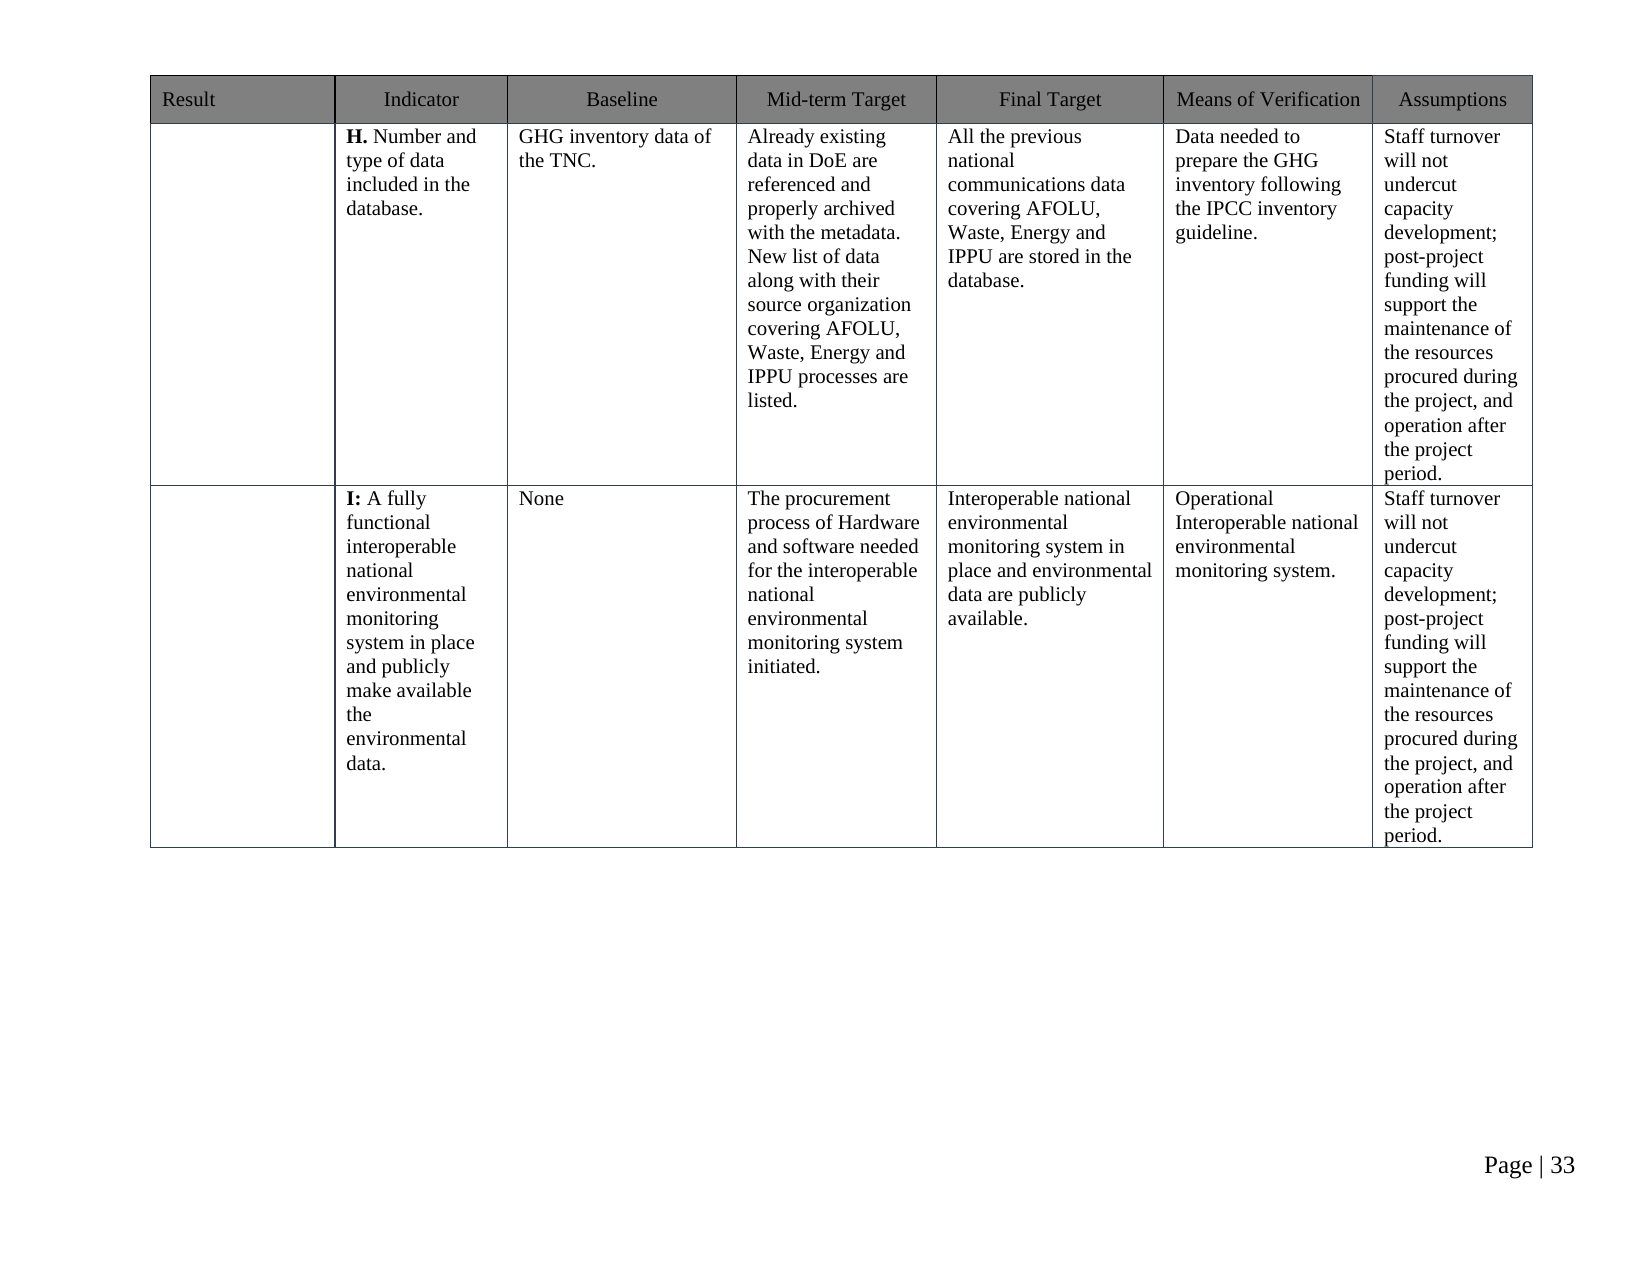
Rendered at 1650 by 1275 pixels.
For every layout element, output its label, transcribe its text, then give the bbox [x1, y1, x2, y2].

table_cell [1373, 124, 1532, 485]
table_header Baseline [508, 76, 736, 123]
table_cell None [508, 486, 736, 847]
table_cell Data needed to prepare the GHG inventory following the IPCC inventory guideline. [1164, 124, 1372, 485]
table_cell The procurement process of Hardware and software needed for the interoperable national environmental monitoring system initiated. [737, 486, 936, 847]
table_cell [151, 486, 334, 847]
table_header Indicator [336, 76, 507, 123]
table_cell GHG inventory data of the TNC. [508, 124, 736, 485]
table_cell Already existing data in DoE are referenced and properly archived with the metadata. New list of data along with their source organization covering AFOLU, Waste, Energy and IPPU processes are listed. [737, 124, 936, 485]
table_cell Operational Interoperable national environmental monitoring system. [1164, 486, 1372, 847]
table_header Mid-term Target [737, 76, 936, 123]
table_cell Interoperable national environmental monitoring system in place and environmental data are publicly available. [937, 486, 1163, 847]
table_header Means of Verification [1164, 76, 1372, 123]
table_header Assumptions [1373, 76, 1532, 123]
table_cell H. Number and type of data included in the database. [336, 124, 507, 485]
table_cell I: A fully functional interoperable national environmental monitoring system in place and publicly make available the environmental data. [336, 486, 507, 847]
table_header Result [151, 76, 334, 123]
table_header Final Target [937, 76, 1163, 123]
table_cell [151, 124, 334, 485]
table_cell All the previous national communications data covering AFOLU, Waste, Energy and IPPU are stored in the database. [937, 124, 1163, 485]
